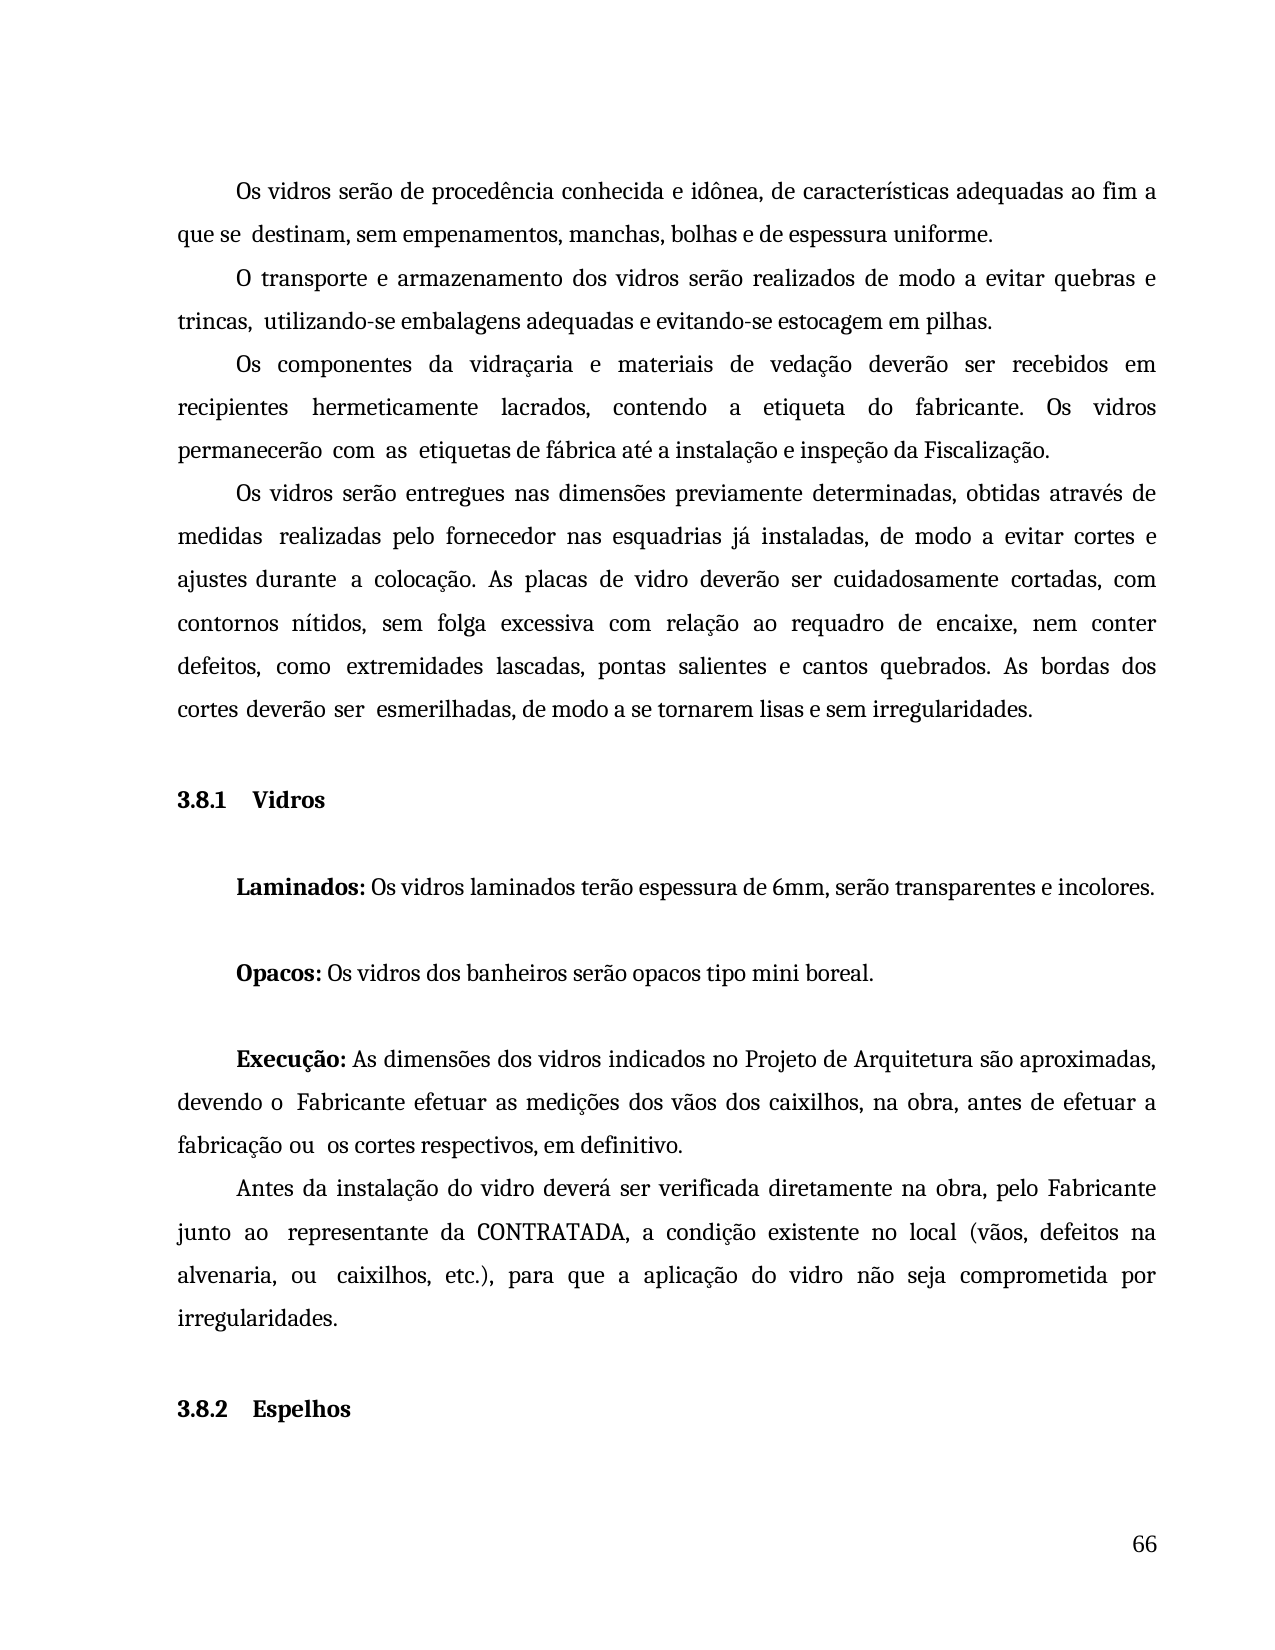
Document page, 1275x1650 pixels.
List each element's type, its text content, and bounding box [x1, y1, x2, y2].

subtitle Vidros [177, 786, 1157, 815]
text Laminados: Os vidros laminados terão espessura de 6mm, serão transparentes e incolores. [177, 872, 1157, 901]
text Antes da instalação do vidro deverá ser verificada diretamente na obra, pelo Fabricante junto ao representante da CONTRATADA, a condição existente no local (vãos, defeitos na alvenaria, ou caixilhos, etc.), para que a aplicação do vidro não seja comprometida por irregularidades. [177, 1174, 1157, 1332]
text Os vidros serão entregues nas dimensões previamente determinadas, obtidas através de medidas realizadas pelo fornecedor nas esquadrias já instaladas, de modo a evitar cortes e ajustes durante a colocação. As placas de vidro deverão ser cuidadosamente cortadas, com contornos nítidos, sem folga excessiva com relação ao requadro de encaixe, nem conter defeitos, como extremidades lascadas, pontas salientes e cantos quebrados. As bordas dos cortes deverão ser esmerilhadas, de modo a se tornarem lisas e sem irregularidades. [177, 479, 1157, 723]
text O transporte e armazenamento dos vidros serão realizados de modo a evitar quebras e trincas, utilizando-se embalagens adequadas e evitando-se estocagem em pilhas. [177, 263, 1157, 335]
text Execução: As dimensões dos vidros indicados no Projeto de Arquitetura são aproximadas, devendo o Fabricante efetuar as medições dos vãos dos caixilhos, na obra, antes de efetuar a fabricação ou os cortes respectivos, em definitivo. [177, 1045, 1157, 1160]
text Opacos: Os vidros dos banheiros serão opacos tipo mini boreal. [177, 959, 1157, 987]
text Os vidros serão de procedência conhecida e idônea, de características adequadas ao fim a que se destinam, sem empenamentos, manchas, bolhas e de espessura uniforme. [177, 177, 1157, 249]
subtitle Espelhos [177, 1395, 1157, 1424]
text Os componentes da vidraçaria e materiais de vedação deverão ser recebidos em recipientes hermeticamente lacrados, contendo a etiqueta do fabricante. Os vidros permanecerão com as etiquetas de fábrica até a instalação e inspeção da Fiscalização. [177, 350, 1157, 465]
